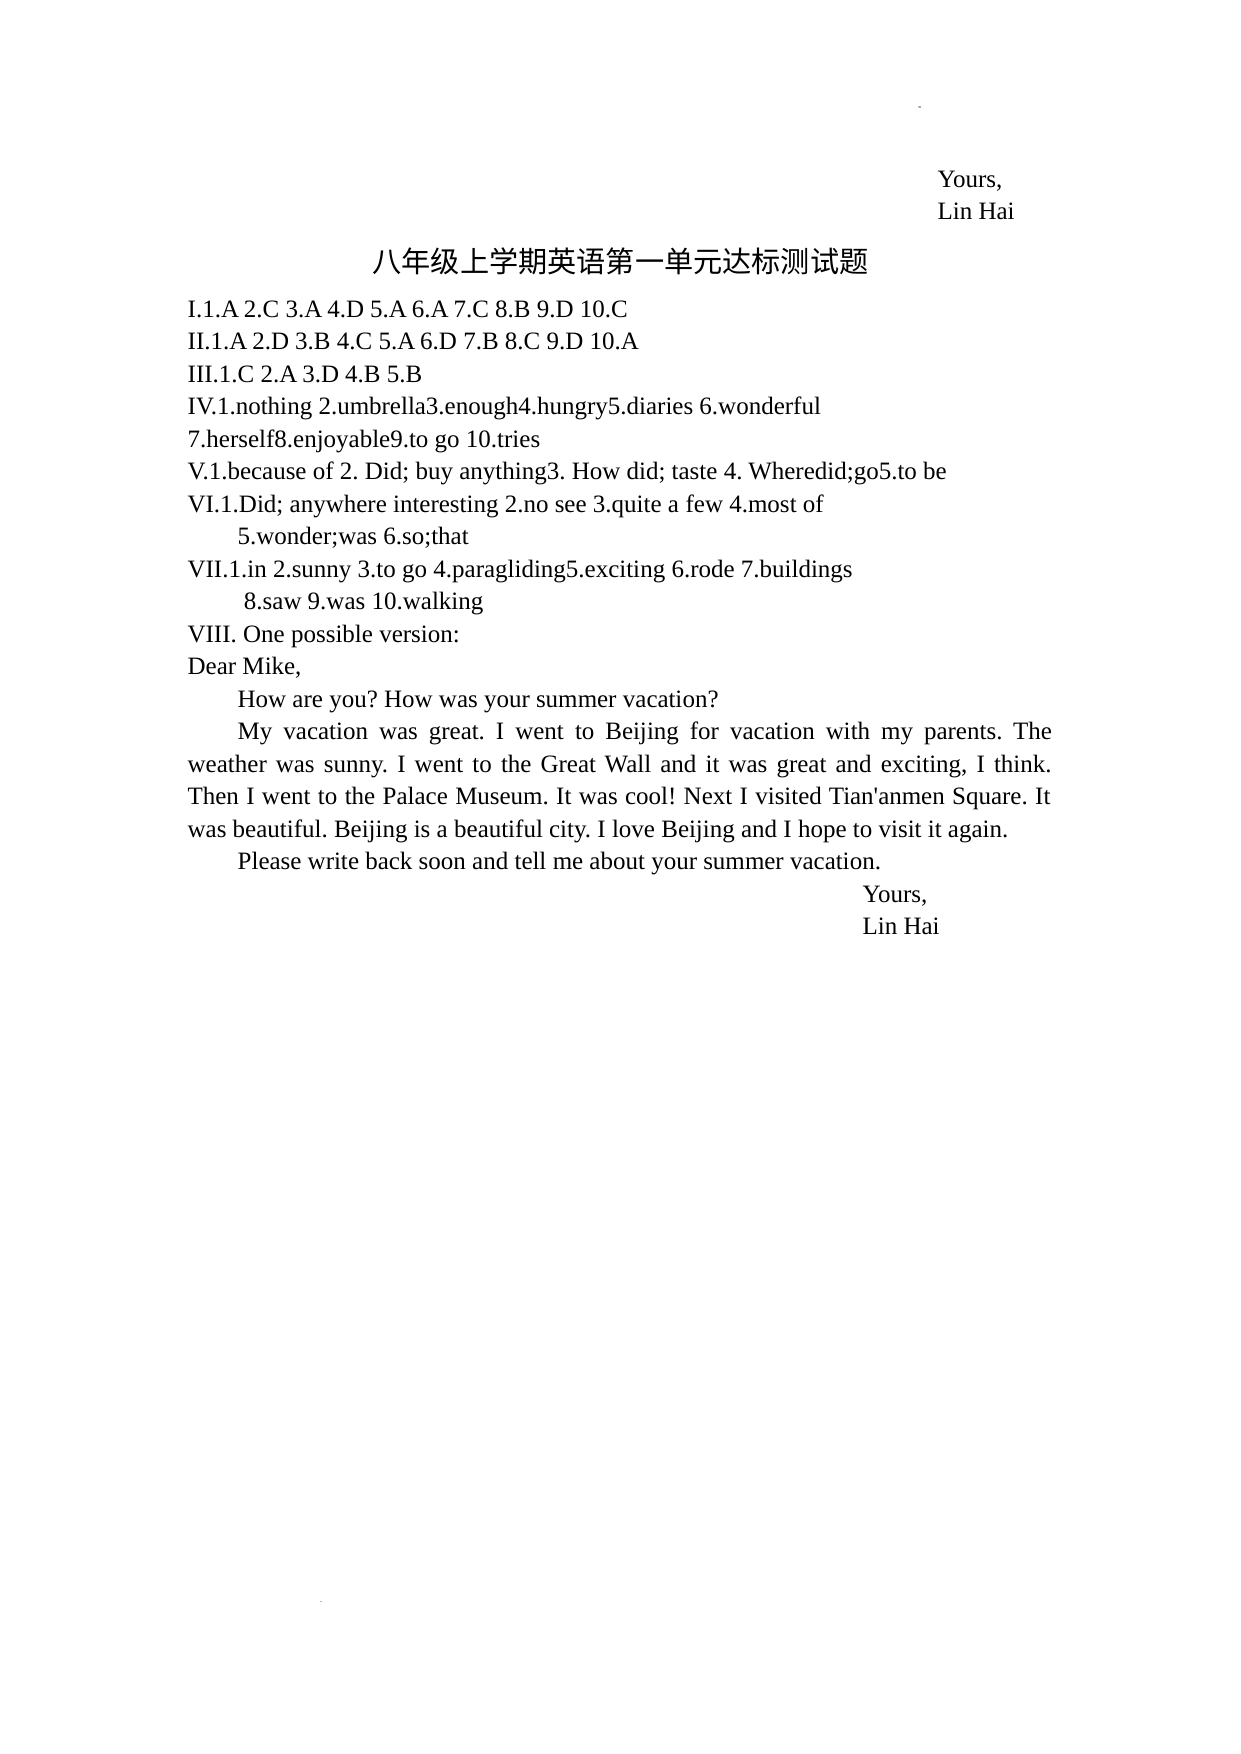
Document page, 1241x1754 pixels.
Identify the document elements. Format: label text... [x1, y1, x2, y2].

text 5.wonder;was 6.so;that [187, 519, 1053, 552]
text Please write back soon and tell me about your summer vacation. [187, 844, 1053, 877]
text IV.1.nothing 2.umbrella3.enough4.hungry5.diaries 6.wonderful [187, 389, 1053, 422]
text My vacation was great. I went to Beijing for vacation with my parents. The weather was sunny. I went to the Great Wall and it was great and exciting, I think. Then I went to the Palace Museum. It was cool! Next I visited Tian'anmen Square. It was beautiful. Beijing is a beautiful city. I love Beijing and I hope to visit it again. [187, 714, 1053, 844]
text 8.saw 9.was 10.walking [187, 584, 1053, 617]
text VII.1.in 2.sunny 3.to go 4.paragliding5.exciting 6.rode 7.buildings [187, 552, 1053, 584]
text 八年级上学期英语第一单元达标测试题 [187, 227, 1053, 292]
text V.1.because of 2. Did; buy anything3. How did; taste 4. Wheredid;go5.to be [187, 454, 1053, 487]
text Dear Mike, [187, 649, 1053, 682]
text 7.herself8.enjoyable9.to go 10.tries [187, 422, 1053, 454]
text I.1.A 2.C 3.A 4.D 5.A 6.A 7.C 8.B 9.D 10.C [187, 292, 1053, 324]
text III.1.C 2.A 3.D 4.B 5.B [187, 357, 1053, 389]
text Lin Hai [187, 909, 1053, 942]
text VI.1.Did; anywhere interesting 2.no see 3.quite a few 4.most of [187, 487, 1053, 519]
text II.1.A 2.D 3.B 4.C 5.A 6.D 7.B 8.C 9.D 10.A [187, 324, 1053, 357]
text Yours, [187, 877, 1053, 909]
text Yours, [187, 162, 1053, 194]
text VIII. One possible version: [187, 617, 1053, 649]
text Lin Hai [187, 194, 1053, 227]
text How are you? How was your summer vacation? [187, 682, 1053, 714]
